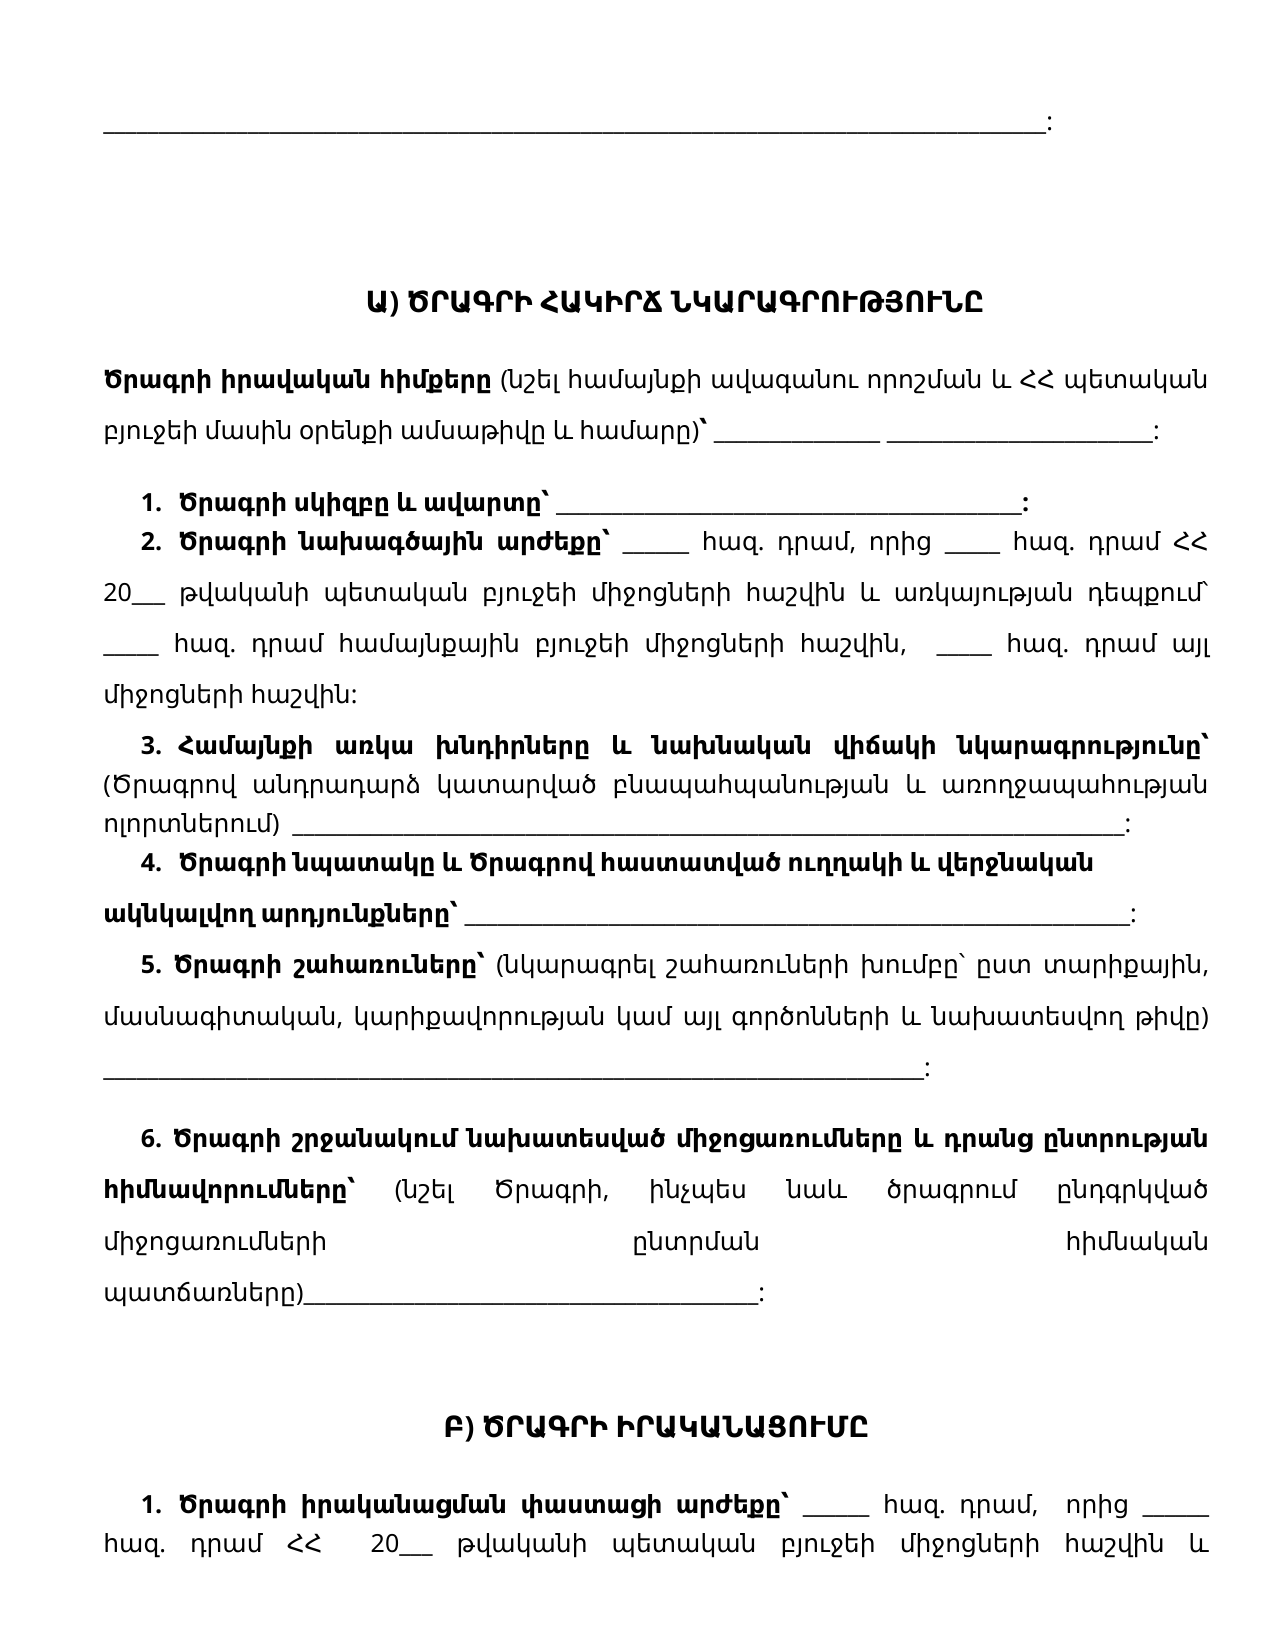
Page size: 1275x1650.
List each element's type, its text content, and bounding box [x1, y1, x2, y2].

list Ծրագրի սկիզբը և ավարտը՝ __________________________________________: [103, 484, 1209, 518]
list Համայնքի առկա խնդիրները և նախնական վիճակի նկարագրությունը՝ (Ծրագրով անդրադարձ կատարված բնապահպանության և առողջապահության ոլորտներում) ___________________________________________________________________________: [103, 727, 1209, 840]
text Բ) ԾՐԱԳՐԻ ԻՐԱԿԱՆԱՑՈՒՄԸ [103, 1406, 1209, 1446]
text 6. Ծրագրի շրջանակում նախատեսված միջոցառումները և դրանց ընտրության հիմնավորումները՝ (նշել Ծրագրի, ինչպես նաև ծրագրում ընդգրկված միջոցառումների ընտրման հիմնական պատճառները)_________________________________________: [103, 1121, 1209, 1308]
text Ծրագրի իրավական հիմքերը (նշել համայնքի ավագանու որոշման և ՀՀ պետական բյուջեի մասին օրենքի ամսաթիվը և համարը)՝ _______________ ________________________: [103, 361, 1209, 446]
list 5. Ծրագրի շահառուները՝ (նկարագրել շահառուների խումբը՝ ըստ տարիքային, մասնագիտական, կարիքավորության կամ այլ գործոնների և նախատեսվող թիվը) __________________________________________________________________________: [103, 947, 1209, 1083]
list Ծրագրի նախագծային արժեքը՝ ______ հազ. դրամ, որից _____ հազ. դրամ ՀՀ 20___ թվականի պետական բյուջեի միջոցների հաշվին և առկայության դեպքում՝ _____ հազ. դրամ համայնքային բյուջեի միջոցների հաշվին, _____ հազ. դրամ այլ միջոցների հաշվին: [103, 523, 1209, 711]
list Ծրագրի նպատակը և Ծրագրով հաստատված ուղղակի և վերջնական ակնկալվող արդյունքները՝ ____________________________________________________________: [103, 845, 1209, 930]
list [103, 1486, 1209, 1559]
text Ա) ԾՐԱԳՐԻ ՀԱԿԻՐՃ ՆԿԱՐԱԳՐՈՒԹՅՈՒՆԸ [103, 281, 1209, 321]
text _____________________________________________________________________________________: [103, 103, 1209, 137]
